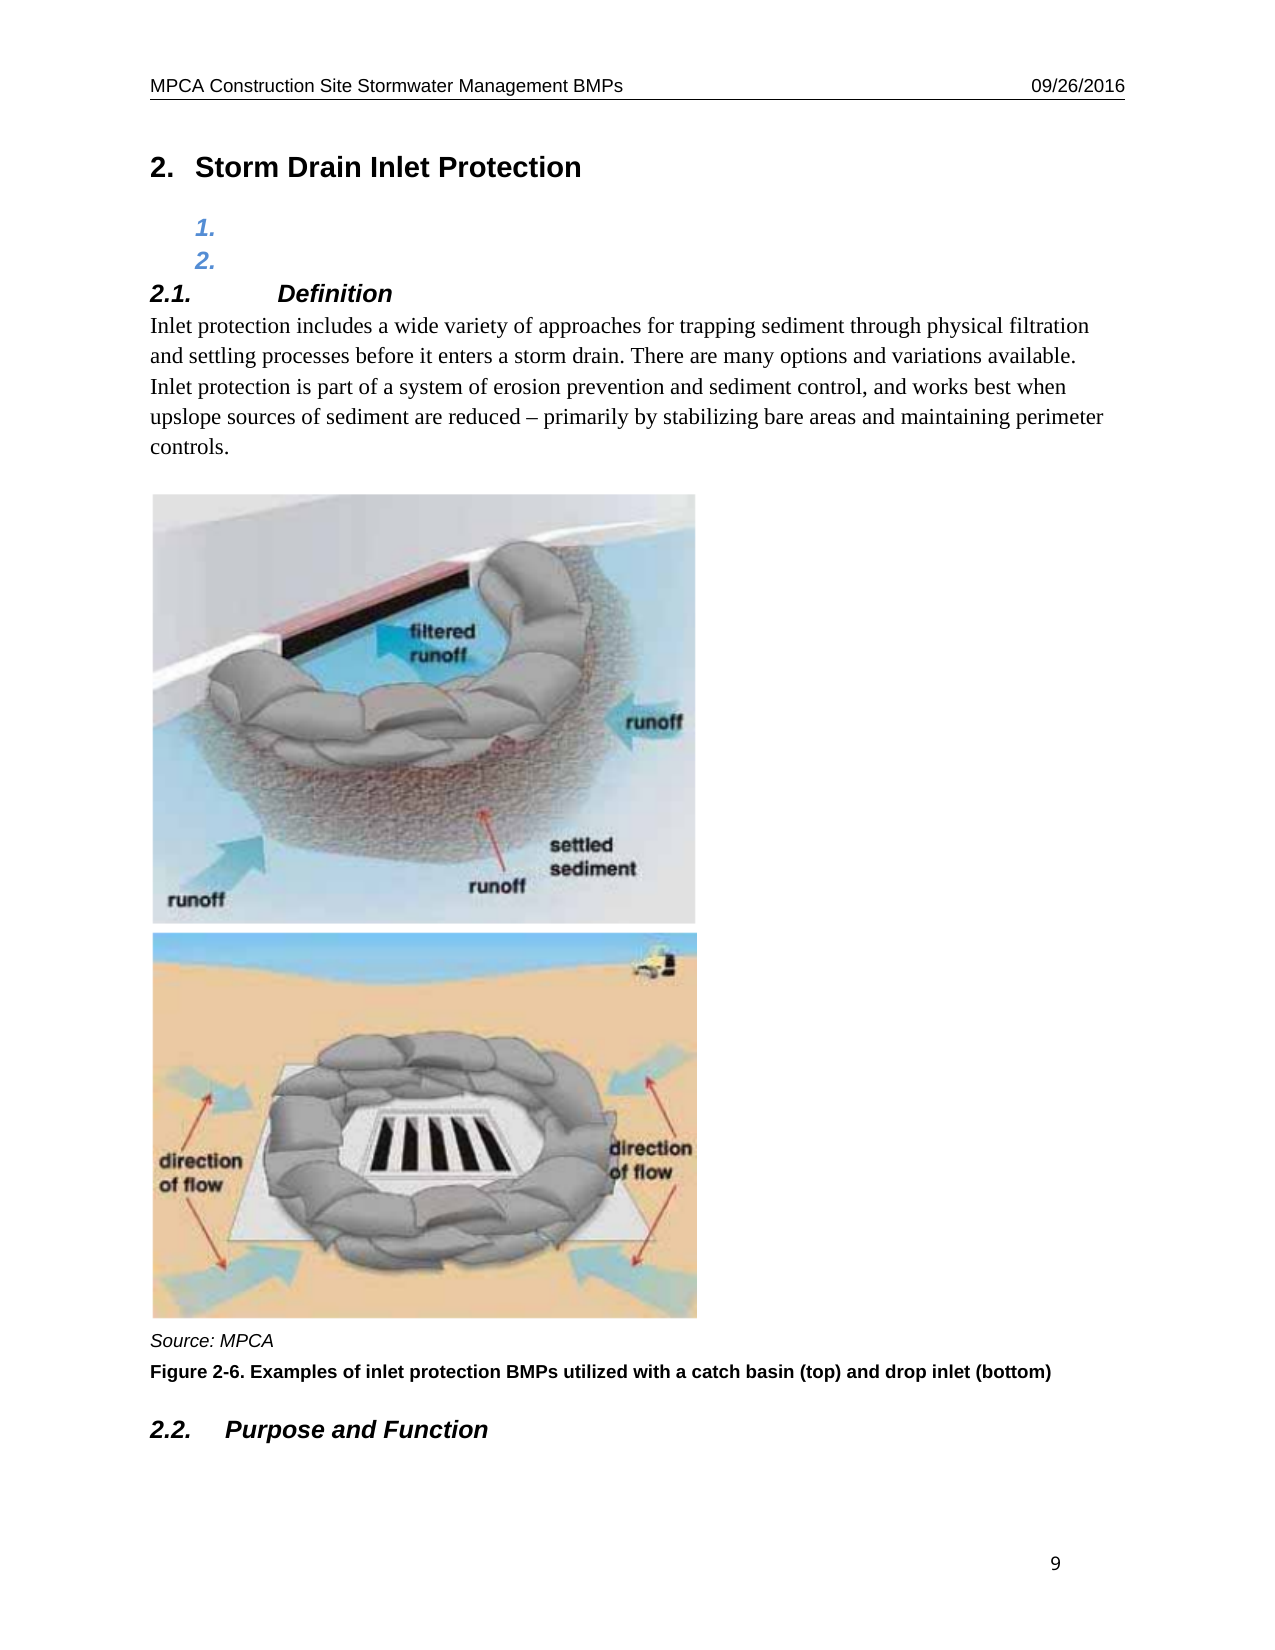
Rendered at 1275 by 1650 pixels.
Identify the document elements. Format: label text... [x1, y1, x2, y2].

subtitle Purpose and Function [150, 1416, 1125, 1444]
subtitle Definition [150, 279, 1125, 308]
text Source: MPCA [150, 1329, 1125, 1351]
text Inlet protection includes a wide variety of approaches for trapping sediment through physical filtration and settling processes before it enters a storm drain. There are many options and variations available. Inlet protection is part of a system of erosion prevention and sediment control, and works best when upslope sources of sediment are reduced – primarily by stabilizing bare areas and maintaining perimeter controls. [150, 312, 1125, 459]
picture [150, 930, 697, 1320]
subtitle Storm Drain Inlet Protection [150, 150, 1125, 183]
picture [150, 493, 697, 927]
